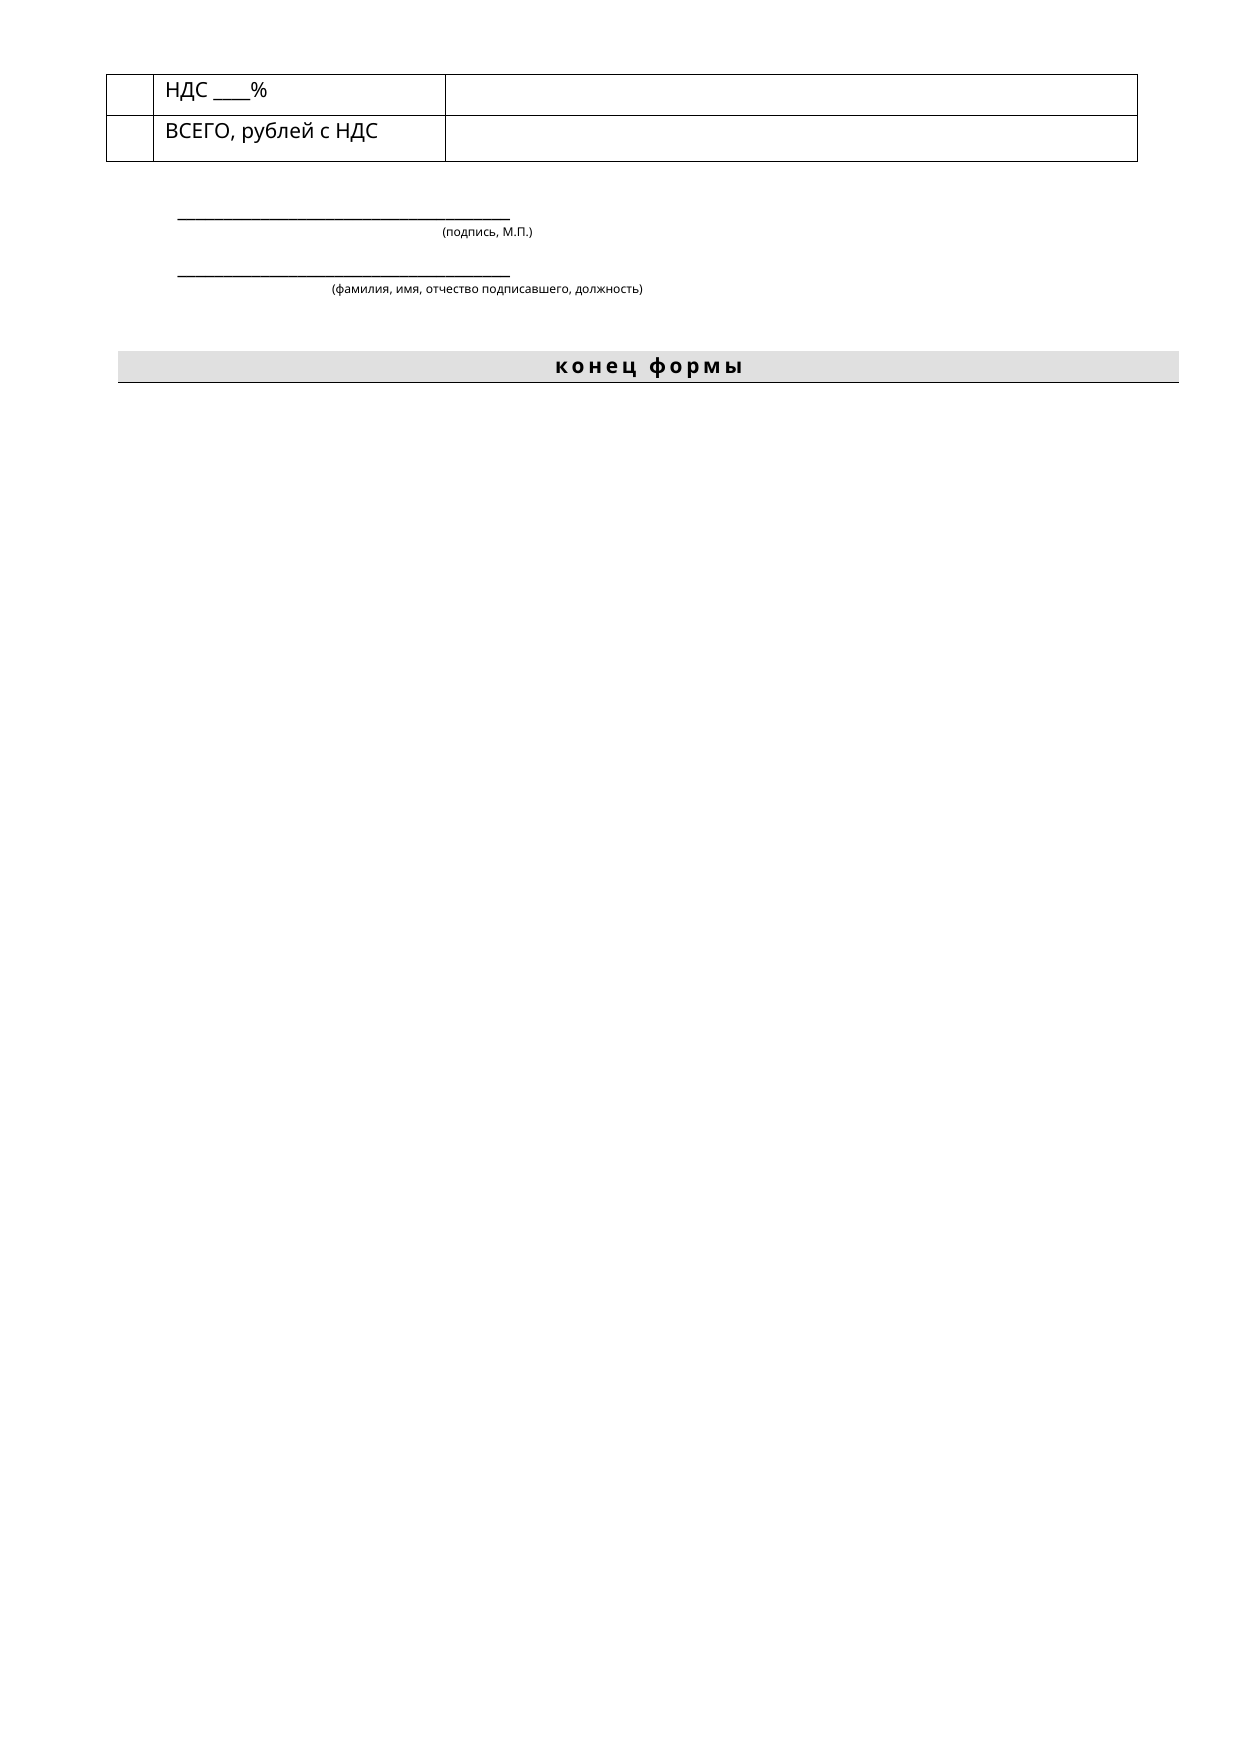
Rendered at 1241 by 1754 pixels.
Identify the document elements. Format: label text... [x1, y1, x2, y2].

text конец формы [118, 351, 1179, 382]
text ____________________________________ [118, 195, 1181, 223]
table_cell НДС ____% [154, 75, 445, 115]
table_cell [107, 116, 153, 161]
text (фамилия, имя, отчество подписавшего, должность) [118, 280, 797, 309]
table_cell [446, 116, 1137, 161]
table_cell ВСЕГО, рублей с НДС [154, 116, 445, 161]
text (подпись, М.П.) [118, 223, 797, 252]
table_cell [107, 75, 153, 115]
table_cell [446, 75, 1137, 115]
text ____________________________________ [118, 252, 1181, 280]
